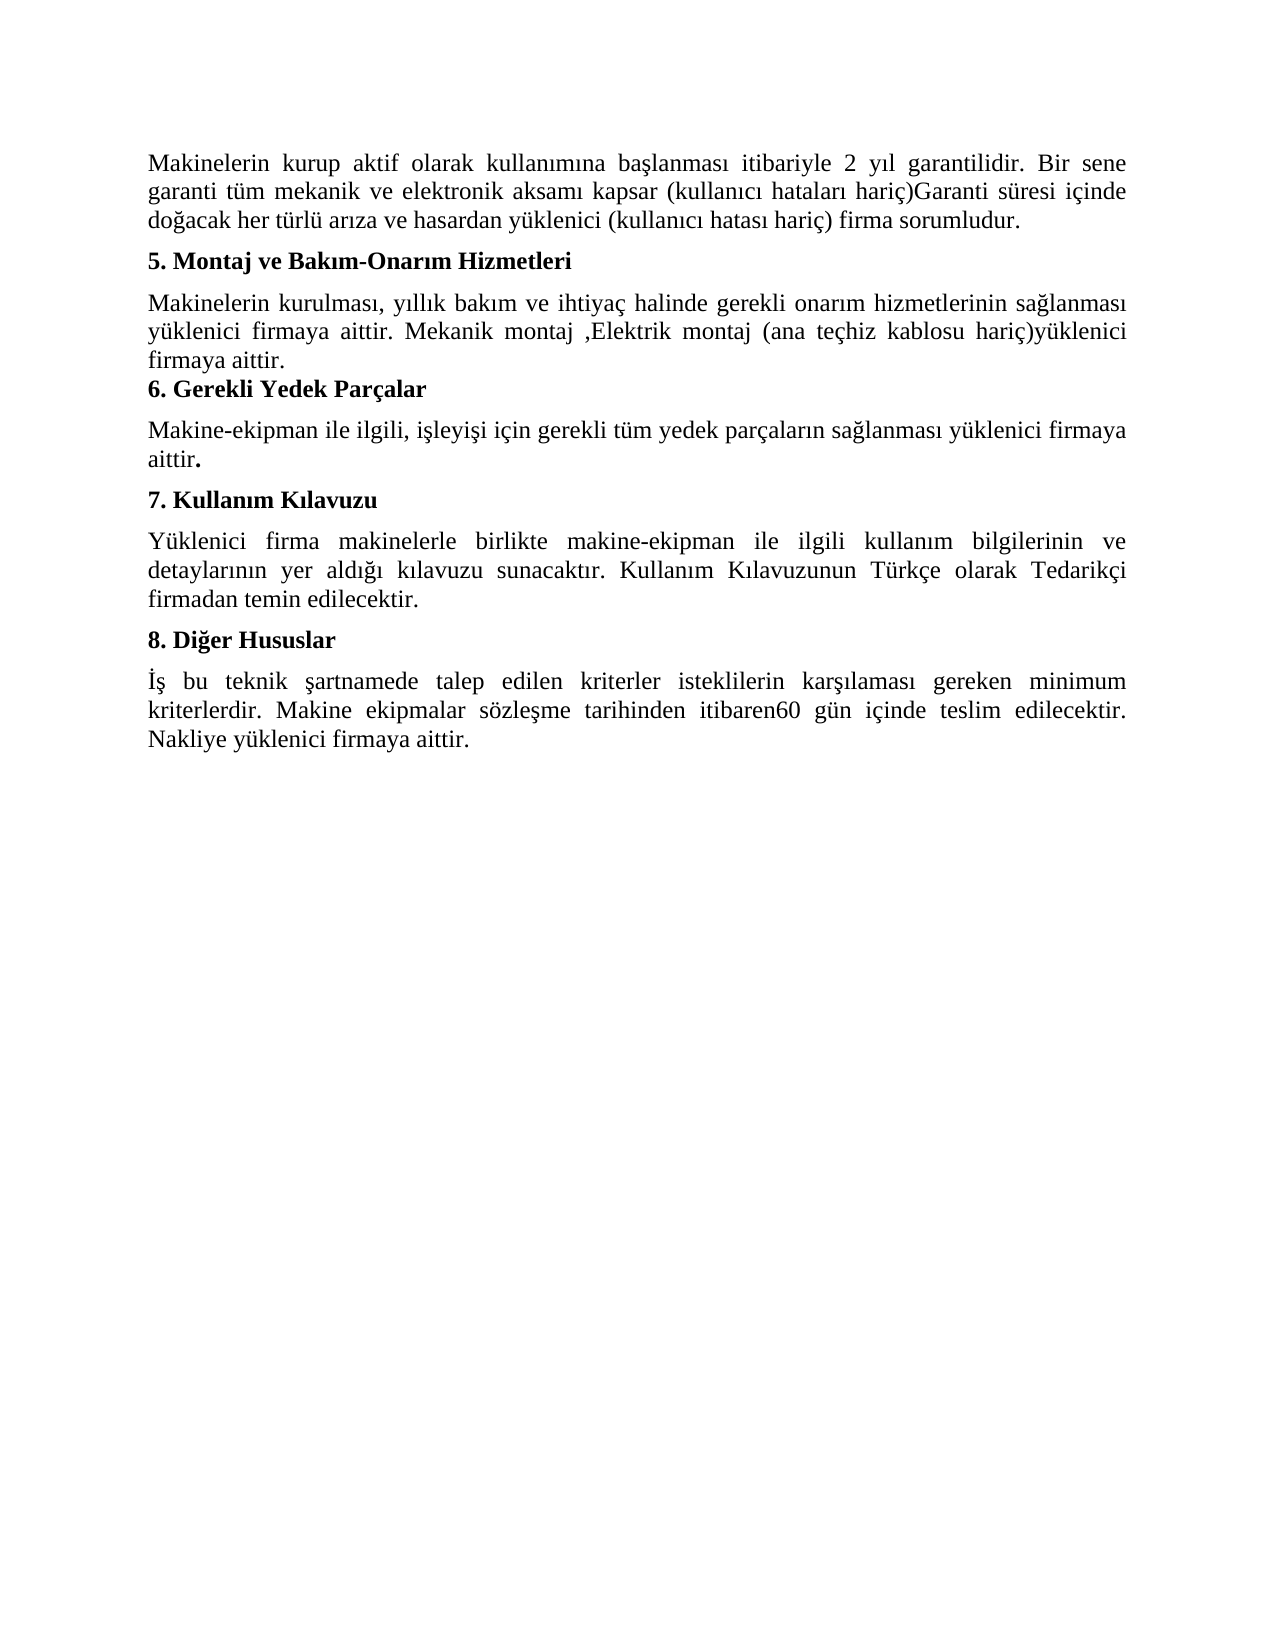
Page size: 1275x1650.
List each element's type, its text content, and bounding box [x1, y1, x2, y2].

text 8. Diğer Hususlar [148, 625, 1127, 654]
text Yüklenici firma makinelerle birlikte makine-ekipman ile ilgili kullanım bilgilerinin ve detaylarının yer aldığı kılavuzu sunacaktır. Kullanım Kılavuzunun Türkçe olarak Tedarikçi firmadan temin edilecektir. [148, 526, 1127, 613]
text İş bu teknik şartnamede talep edilen kriterler isteklilerin karşılaması gereken minimum kriterlerdir. Makine ekipmalar sözleşme tarihinden itibaren60 gün içinde teslim edilecektir. Nakliye yüklenici firmaya aittir. [148, 666, 1127, 753]
text Makinelerin kurulması, yıllık bakım ve ihtiyaç halinde gerekli onarım hizmetlerinin sağlanması yüklenici firmaya aittir. Mekanik montaj ,Elektrik montaj (ana teçhiz kablosu hariç)yüklenici firmaya aittir. [148, 288, 1127, 374]
text Makinelerin kurup aktif olarak kullanımına başlanması itibariyle 2 yıl garantilidir. Bir sene garanti tüm mekanik ve elektronik aksamı kapsar (kullanıcı hataları hariç)Garanti süresi içinde doğacak her türlü arıza ve hasardan yüklenici (kullanıcı hatası hariç) firma sorumludur. [148, 148, 1127, 234]
text Makine-ekipman ile ilgili, işleyişi için gerekli tüm yedek parçaların sağlanması yüklenici firmaya aittir. [148, 415, 1127, 473]
text 7. Kullanım Kılavuzu [148, 485, 1127, 514]
text 6. Gerekli Yedek Parçalar [148, 374, 1127, 403]
text 5. Montaj ve Bakım-Onarım Hizmetleri [148, 246, 1127, 275]
